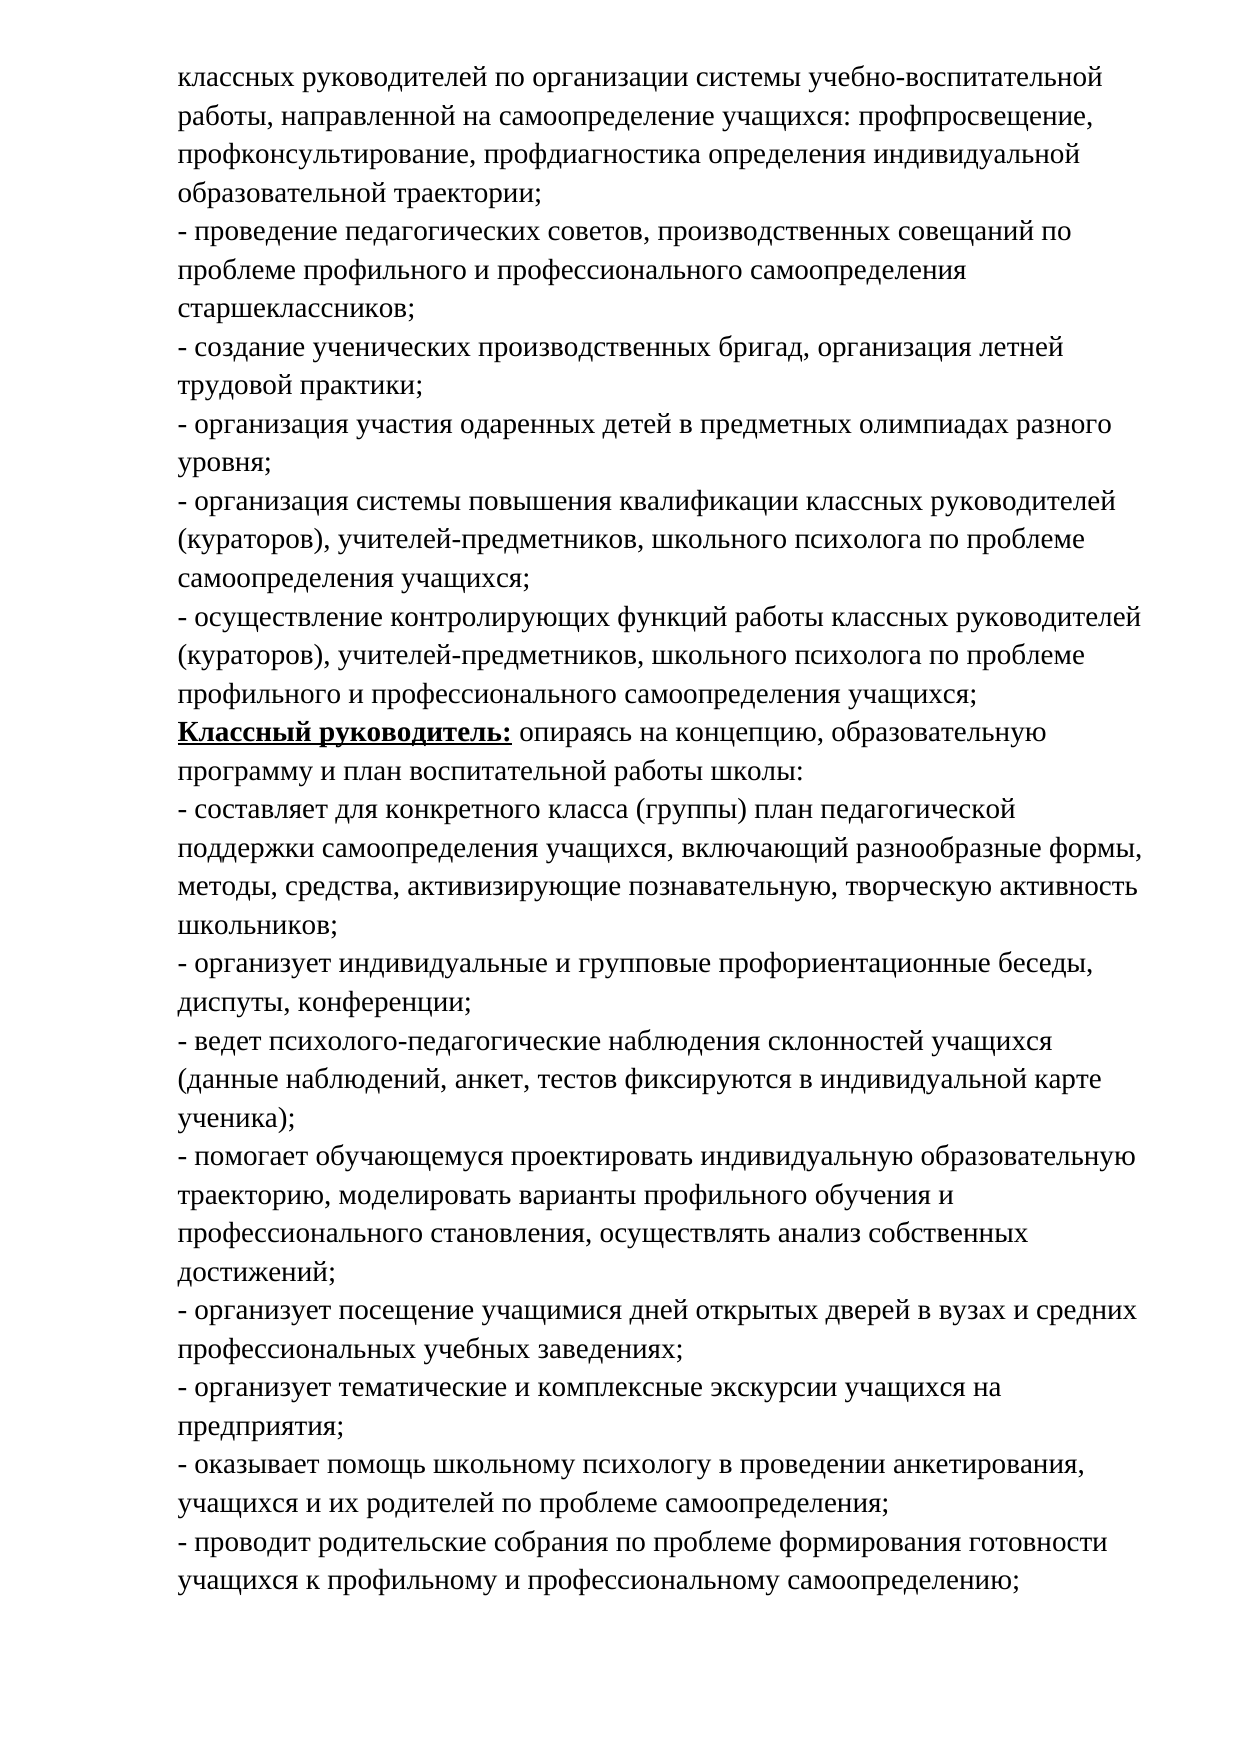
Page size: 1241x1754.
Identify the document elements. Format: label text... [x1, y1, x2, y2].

text - проведение педагогических советов, производственных совещаний по проблеме профильного и профессионального самоопределения старшеклассников; [177, 213, 1152, 324]
text - оказывает помощь школьному психологу в проведении анкетирования, учащихся и их родителей по проблеме самоопределения; [177, 1447, 1152, 1519]
text - организует индивидуальные и групповые профориентационные беседы, диспуты, конференции; [177, 946, 1152, 1018]
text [177, 59, 1152, 208]
text Классный руководитель: опираясь на концепцию, образовательную программу и план воспитательной работы школы: [177, 714, 1152, 786]
text - осуществление контролирующих функций работы классных руководителей (кураторов), учителей-предметников, школьного психолога по проблеме профильного и профессионального самоопределения учащихся; [177, 599, 1152, 709]
text - организует тематические и комплексные экскурсии учащихся на предприятия; [177, 1369, 1152, 1442]
text - создание ученических производственных бригад, организация летней трудовой практики; [177, 329, 1152, 401]
text - проводит родительские собрания по проблеме формирования готовности учащихся к профильному и профессиональному самоопределению; [177, 1524, 1152, 1596]
text - организация участия одаренных детей в предметных олимпиадах разного уровня; [177, 406, 1152, 478]
text - организует посещение учащимися дней открытых дверей в вузах и средних профессиональных учебных заведениях; [177, 1292, 1152, 1364]
text - ведет психолого-педагогические наблюдения склонностей учащихся (данные наблюдений, анкет, тестов фиксируются в индивидуальной карте ученика); [177, 1023, 1152, 1133]
text - помогает обучающемуся проектировать индивидуальную образовательную траекторию, моделировать варианты профильного обучения и профессионального становления, осуществлять анализ собственных достижений; [177, 1138, 1152, 1287]
text - организация системы повышения квалификации классных руководителей (кураторов), учителей-предметников, школьного психолога по проблеме самоопределения учащихся; [177, 483, 1152, 594]
text - составляет для конкретного класса (группы) план педагогической поддержки самоопределения учащихся, включающий разнообразные формы, методы, средства, активизирующие познавательную, творческую активность школьников; [177, 791, 1152, 941]
